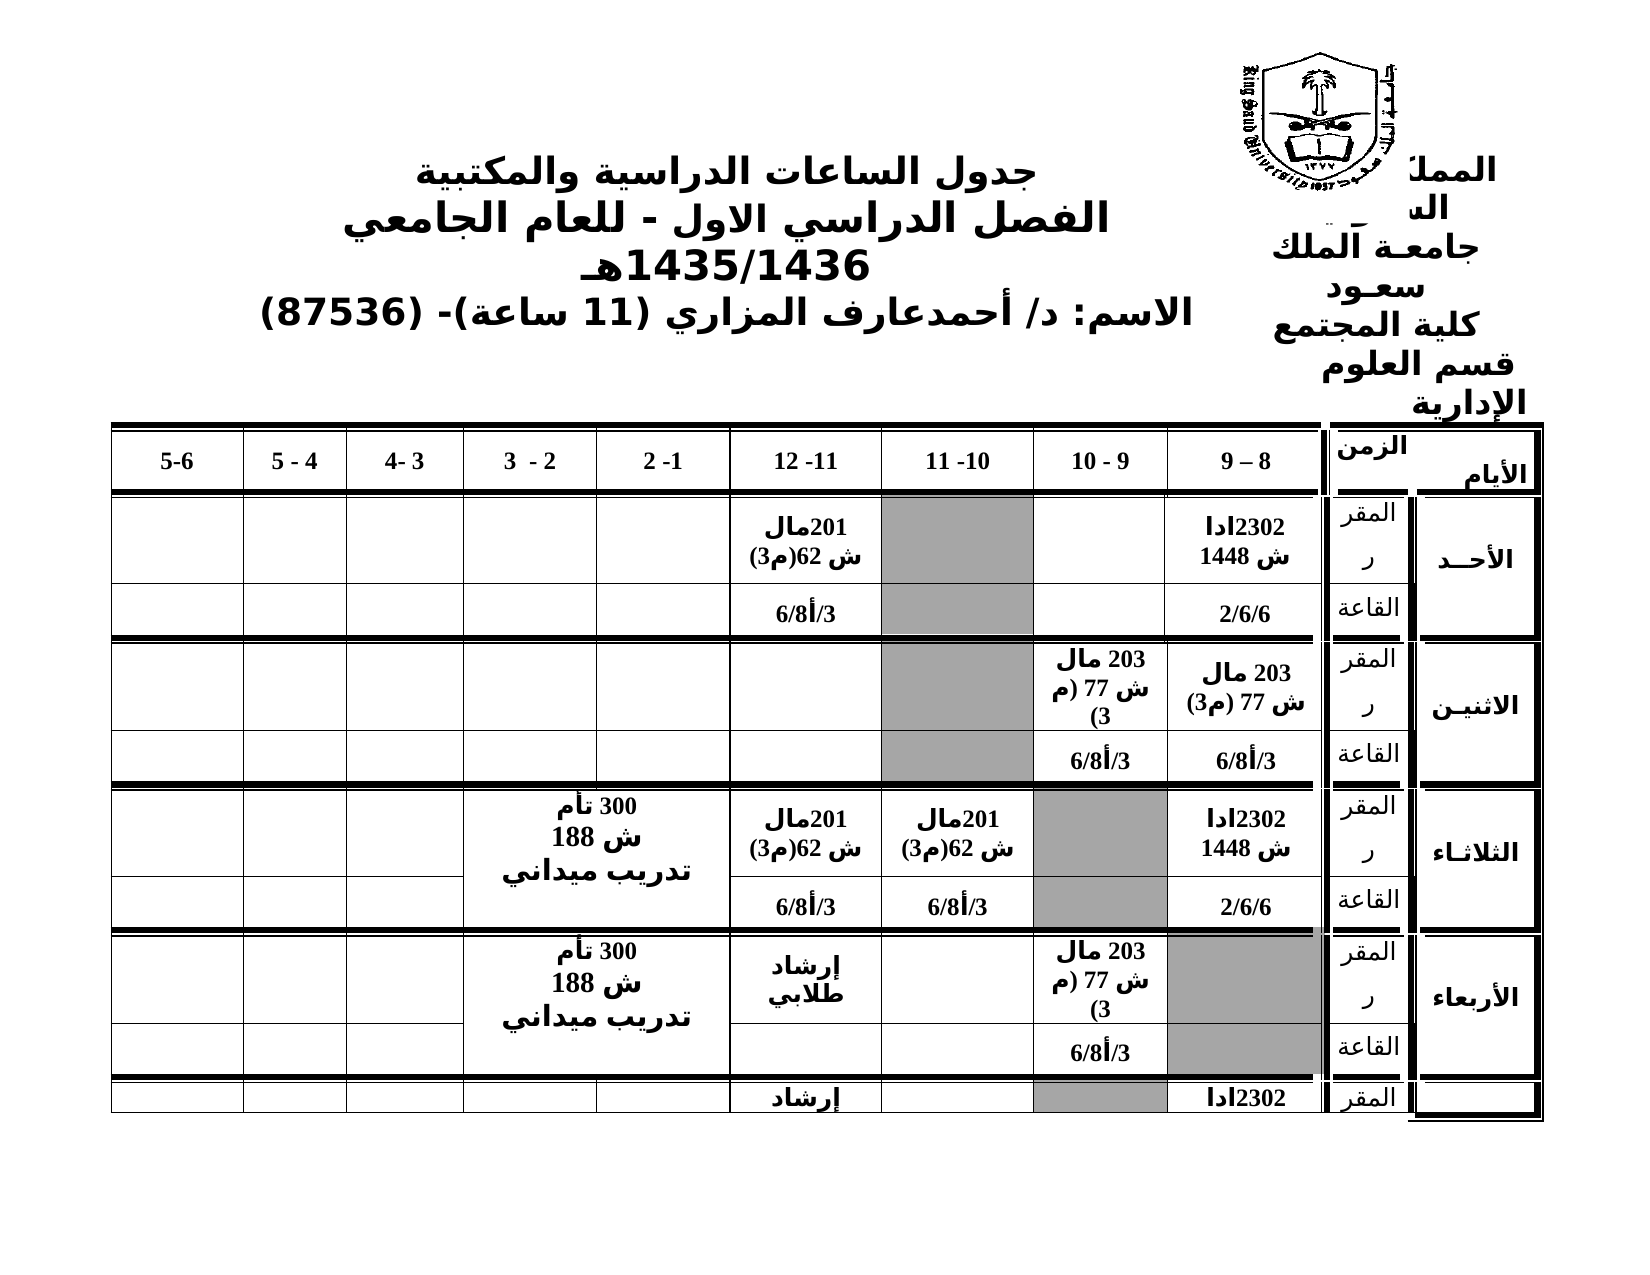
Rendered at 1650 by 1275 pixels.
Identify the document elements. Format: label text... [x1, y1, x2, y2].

table_cell [244, 1083, 346, 1112]
table_cell الزمن الأيام [1325, 422, 1539, 489]
table_cell 3/أ6/8 [1168, 731, 1321, 781]
table_cell 3 -4 [347, 432, 463, 489]
table_cell [597, 644, 729, 730]
table_cell المقرر [1325, 927, 1412, 1023]
table_cell [882, 937, 1033, 1023]
table_cell [244, 937, 346, 1023]
table_cell [1034, 791, 1167, 876]
table_cell 1- 2 [597, 432, 729, 489]
table_cell 10- 11 [882, 432, 1033, 489]
table_cell [464, 1083, 596, 1112]
table_cell [112, 791, 243, 876]
table_cell [347, 937, 463, 1023]
table_cell [1034, 877, 1167, 927]
table_cell [112, 584, 243, 634]
table_cell [597, 584, 729, 634]
table_cell [882, 731, 1033, 781]
table_header جدول الساعات الدراسية والمكتبية الفصل الدراسي الاول - للعام الجامعي 1435/1436هـ الاسم: د/ أحمدعارف المزاري (11 ساعة)- (87536) [240, 150, 1213, 422]
table_cell [244, 498, 346, 583]
table_cell 3/أ6/8 [1034, 731, 1167, 781]
table_cell 2/6/6 [1168, 877, 1321, 927]
table_cell [1034, 1083, 1167, 1112]
table_cell 203 مال ش 77 (م3) [1034, 644, 1167, 730]
table_cell 300 تأم ش 188 تدريب ميداني [464, 937, 729, 1074]
table_cell 203 مال ش 77 (م3) [1168, 635, 1325, 730]
table_cell [464, 644, 596, 730]
table_cell 2302ادا ش 1448 [1168, 1074, 1325, 1112]
table_cell 203 مال ش 77 (م3) [1034, 937, 1167, 1023]
table_cell [464, 498, 596, 583]
table_cell [112, 877, 243, 927]
table_cell [731, 1024, 881, 1074]
table_cell [731, 644, 881, 730]
table_cell 3/أ6/8 [882, 877, 1033, 927]
table_cell القاعة [1330, 584, 1408, 634]
table_cell [731, 731, 881, 781]
table_cell 300 تأم ش 188 تدريب ميداني [464, 791, 729, 927]
table_cell 3/أ6/8 [1034, 1024, 1167, 1074]
table_cell المقرر [1325, 635, 1412, 730]
table_cell [1168, 1024, 1321, 1074]
table_cell 201مال ش 62(م3) [882, 791, 1033, 876]
table_cell [882, 644, 1033, 730]
table_cell [244, 731, 346, 781]
table_cell المقرر [1325, 1074, 1412, 1112]
table_cell الاثنيـن [1412, 635, 1539, 781]
table_cell [1034, 498, 1164, 583]
table_cell [347, 731, 463, 781]
table_cell الثلاثـاء [1412, 781, 1539, 927]
table_cell [244, 644, 346, 730]
table_header المملكة العربية السعودية جامعـة الملك سعـود كلية المجتمع قسم العلوم الإدارية [1213, 150, 1539, 422]
table_cell [112, 498, 243, 583]
table_cell 5-6 [112, 432, 243, 489]
table_cell [882, 1083, 1033, 1112]
table_cell الأربعاء [1412, 927, 1539, 1074]
table_cell [244, 1024, 346, 1074]
table_cell [464, 584, 596, 634]
table_cell 11- 12 [731, 432, 881, 489]
table_cell إرشاد طلابي [731, 937, 881, 1023]
table_cell [112, 1083, 243, 1112]
table_cell [112, 937, 243, 1023]
table_cell [347, 584, 463, 634]
table_cell [597, 731, 729, 781]
table_cell المقرر [1325, 489, 1412, 583]
table_cell [112, 644, 243, 730]
table_cell 3/أ6/8 [731, 584, 881, 634]
table_cell [882, 584, 1033, 634]
table_cell 201مال ش 62(م3) [731, 791, 881, 876]
table_cell [882, 498, 1033, 583]
table_cell [347, 1024, 463, 1074]
table_cell [597, 498, 729, 583]
table_cell المقرر [1325, 781, 1412, 876]
table_cell القاعة [1330, 1024, 1408, 1074]
table_cell [347, 791, 463, 876]
table_cell 2/6/6 [1165, 584, 1321, 634]
table_cell [1168, 927, 1325, 1023]
table_cell 2302ادا ش 1448 [1168, 781, 1325, 876]
table_cell [244, 877, 346, 927]
table_cell [347, 498, 463, 583]
table_cell [597, 1083, 729, 1112]
table_cell 201مال ش 62(م3) [731, 498, 881, 583]
table_cell إرشاد طلابي [731, 1083, 881, 1112]
table_cell [112, 731, 243, 781]
table_cell 4 - 5 [244, 432, 346, 489]
table_cell 8 – 9 [1168, 422, 1325, 489]
table_cell [1034, 584, 1164, 634]
table_cell 9 - 10 [1034, 432, 1167, 489]
table_cell [244, 584, 346, 634]
table_cell [112, 1024, 243, 1074]
table_cell [882, 1024, 1033, 1074]
table_cell [347, 644, 463, 730]
table_cell القاعة [1330, 877, 1408, 927]
table_cell الأحــد [1412, 489, 1539, 634]
picture [1226, 47, 1410, 198]
table_cell [464, 731, 596, 781]
table_cell القاعة [1330, 731, 1408, 781]
table_cell الخميس [1412, 1074, 1539, 1112]
table_cell [347, 877, 463, 927]
table_cell 2302ادا ش 1448 [1165, 489, 1325, 583]
table_cell [244, 791, 346, 876]
table_cell [347, 1083, 463, 1112]
table_cell 2 - 3 [464, 432, 596, 489]
table_cell 3/أ6/8 [731, 877, 881, 927]
